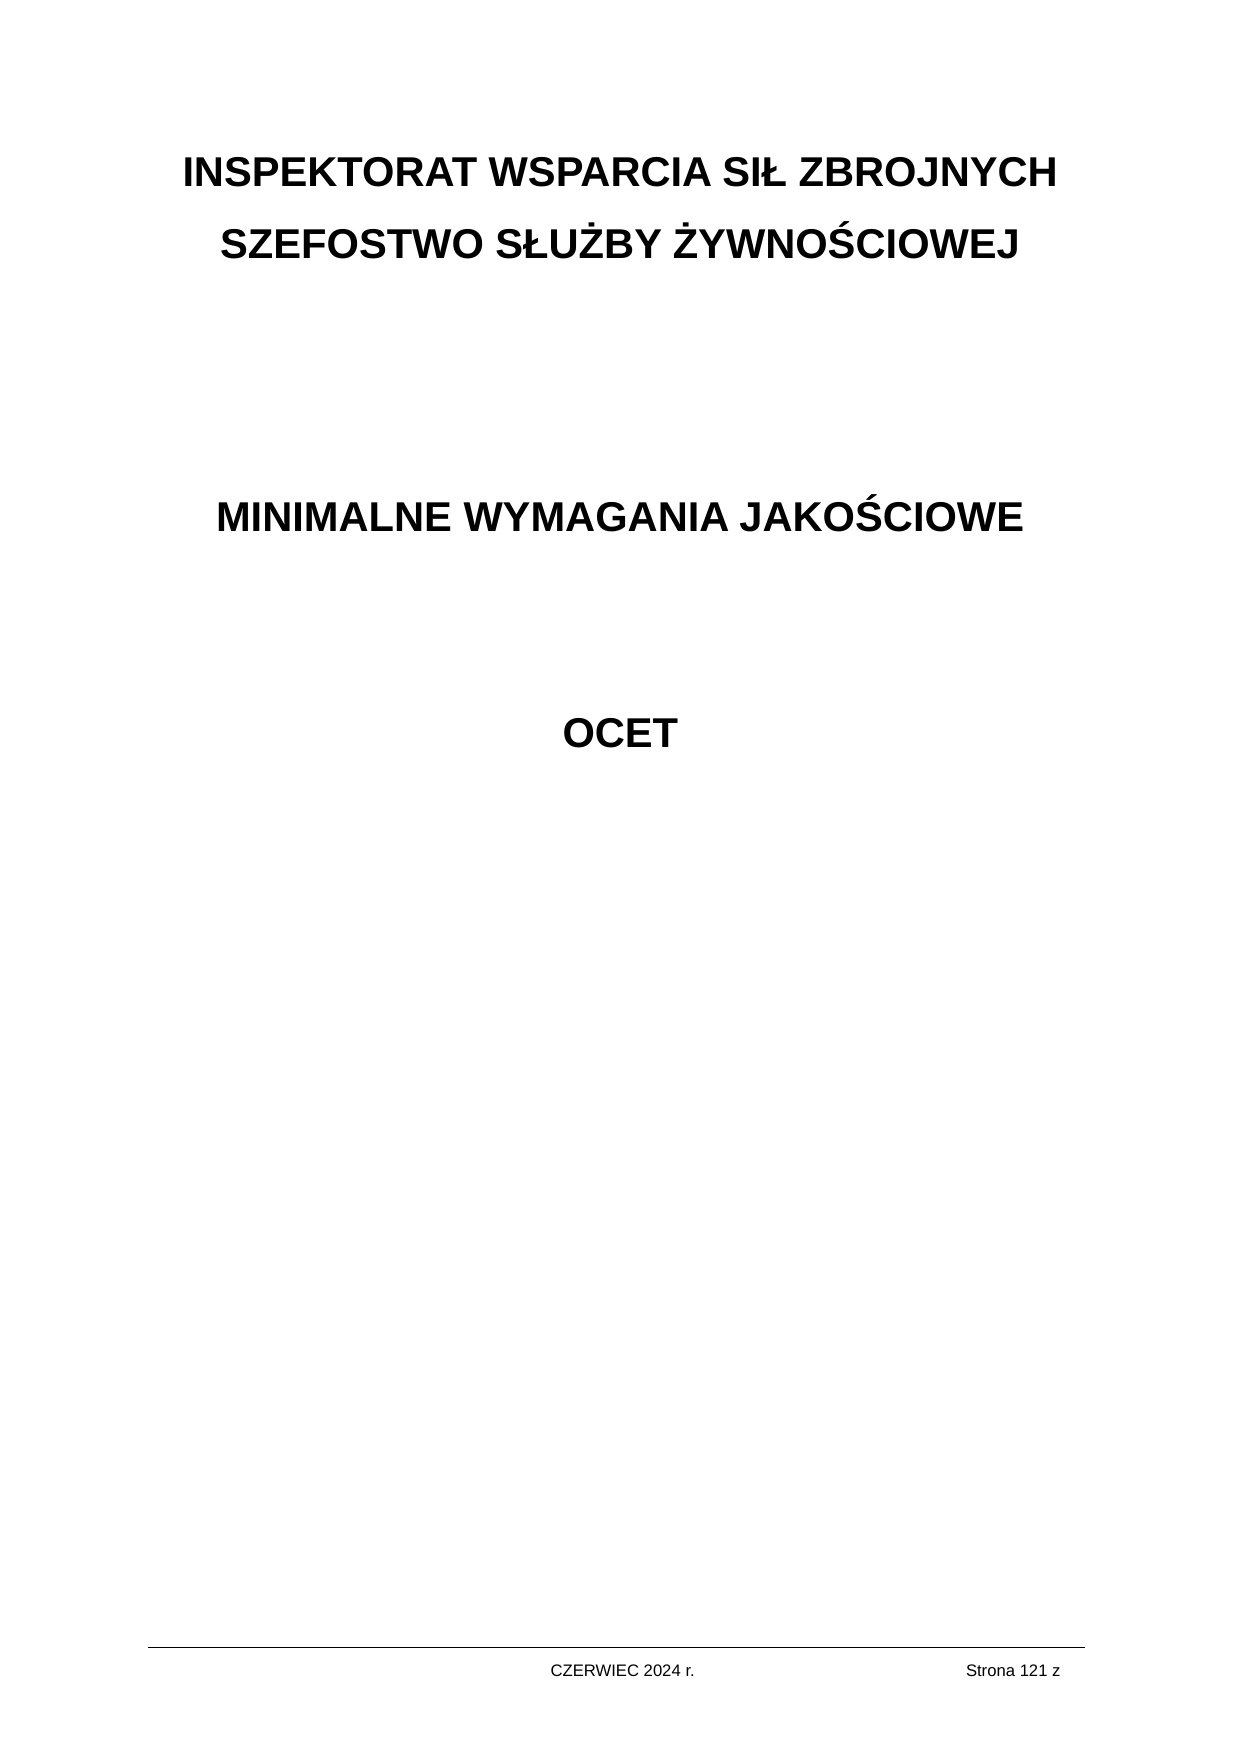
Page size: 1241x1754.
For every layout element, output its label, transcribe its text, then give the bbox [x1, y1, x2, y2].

text minimalne wymagania jakościowe [148, 493, 1092, 541]
text OCET [148, 708, 1092, 756]
text SZEFOSTWO SŁUŻBY ŻYWNOŚCIOWEJ [148, 219, 1092, 267]
text INSPEKTORAT WSPARCIA SIŁ ZBROJNYCH [148, 148, 1092, 196]
